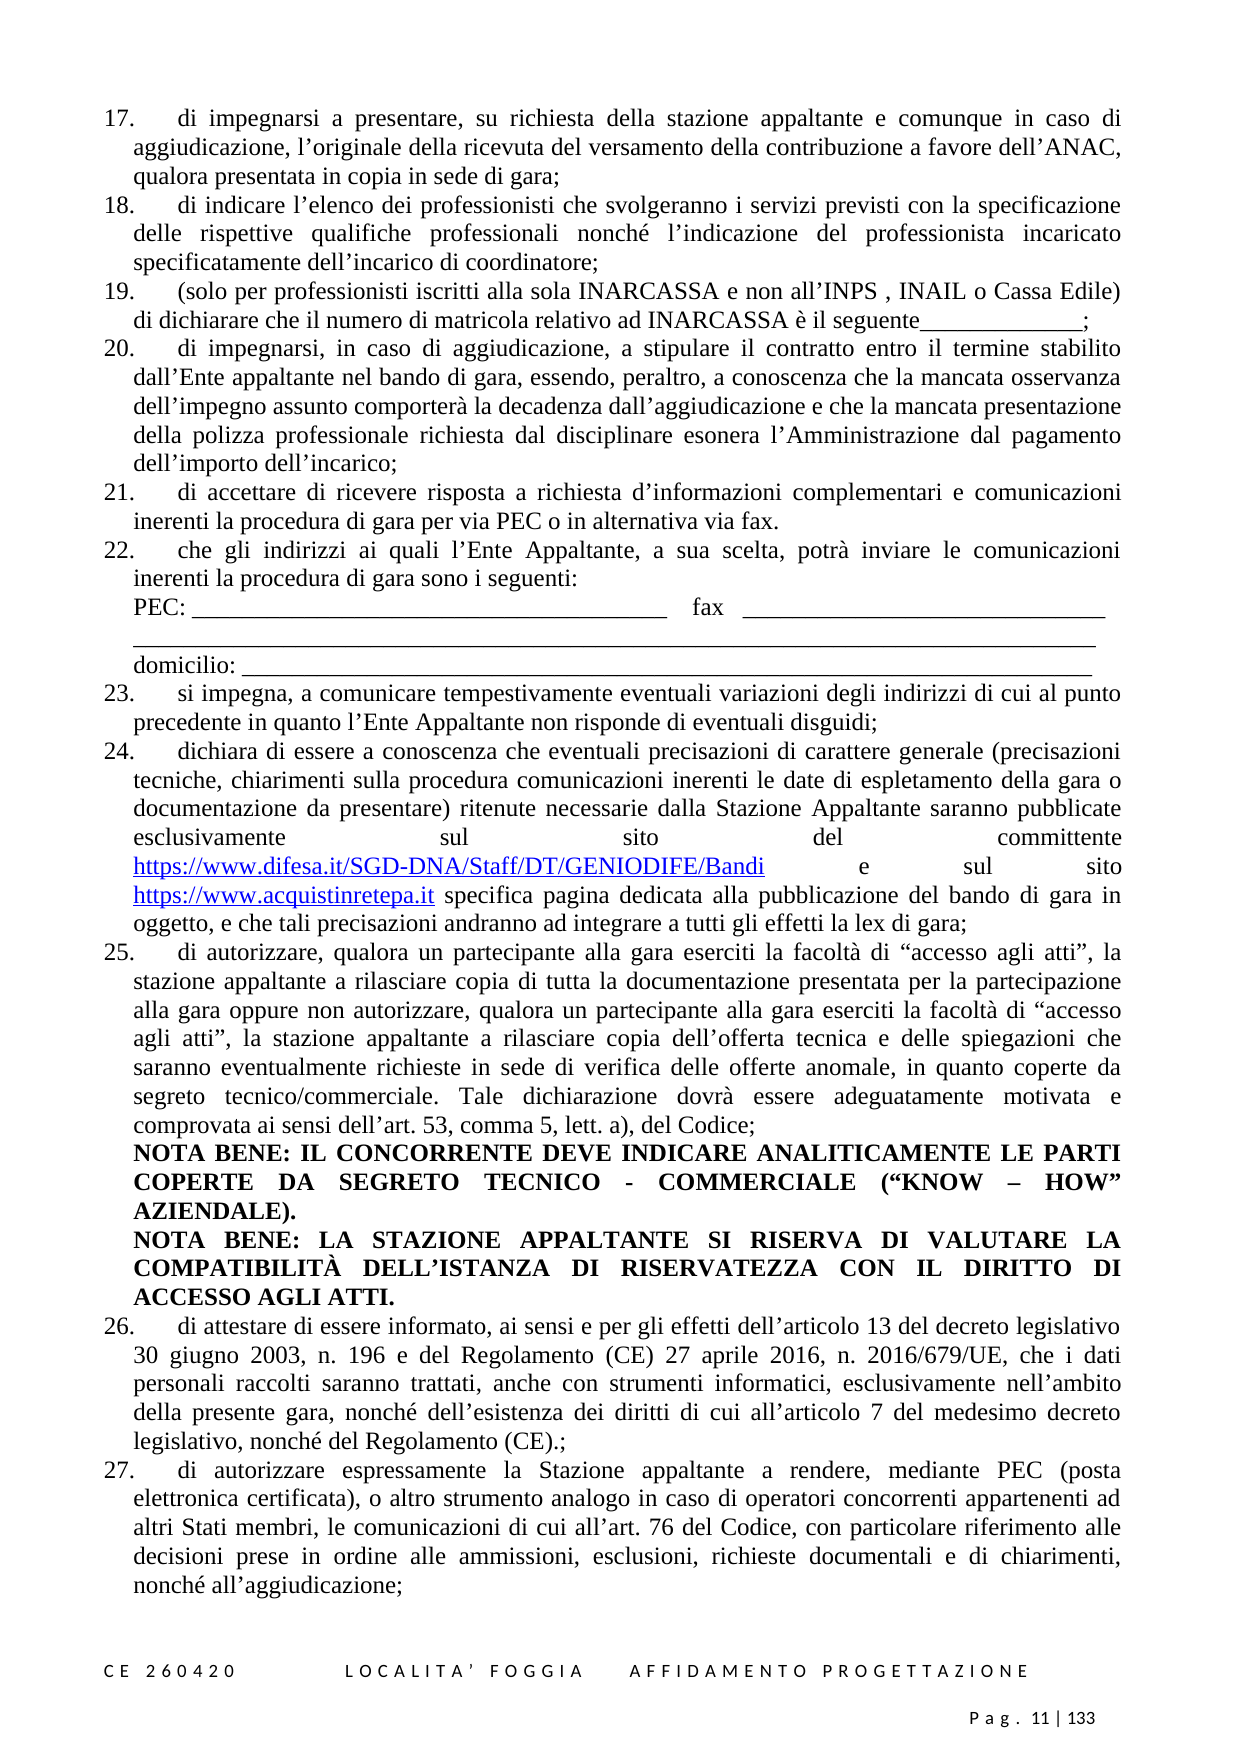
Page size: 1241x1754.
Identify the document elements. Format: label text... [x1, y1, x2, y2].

text domicilio: ____________________________________________________________________ [133, 650, 1122, 678]
list dichiara di essere a conoscenza che eventuali precisazioni di carattere generale (precisazioni tecniche, chiarimenti sulla procedura comunicazioni inerenti le date di espletamento della gara o documentazione da presentare) ritenute necessarie dalla Stazione Appaltante saranno pubblicate esclusivamente sul sito del committente https://www.difesa.it/SGD-DNA/Staff/DT/GENIODIFE/Bandi e sul sito https://www.acquistinretepa.it specifica pagina dedicata alla pubblicazione del bando di gara in oggetto, e che tali precisazioni andranno ad integrare a tutti gli effetti la lex di gara; [103, 736, 1122, 937]
list si impegna, a comunicare tempestivamente eventuali variazioni degli indirizzi di cui al punto precedente in quanto l’Ente Appaltante non risponde di eventuali disguidi; [103, 678, 1122, 736]
list di autorizzare, qualora un partecipante alla gara eserciti la facoltà di “accesso agli atti”, la stazione appaltante a rilasciare copia di tutta la documentazione presentata per la partecipazione alla gara oppure non autorizzare, qualora un partecipante alla gara eserciti la facoltà di “accesso agli atti”, la stazione appaltante a rilasciare copia dell’offerta tecnica e delle spiegazioni che saranno eventualmente richieste in sede di verifica delle offerte anomale, in quanto coperte da segreto tecnico/commerciale. Tale dichiarazione dovrà essere adeguatamente motivata e comprovata ai sensi dell’art. 53, comma 5, lett. a), del Codice; [103, 937, 1122, 1138]
list di impegnarsi, in caso di aggiudicazione, a stipulare il contratto entro il termine stabilito dall’Ente appaltante nel bando di gara, essendo, peraltro, a conoscenza che la mancata osservanza dell’impegno assunto comporterà la decadenza dall’aggiudicazione e che la mancata presentazione della polizza professionale richiesta dal disciplinare esonera l’Amministrazione dal pagamento dell’importo dell’incarico; [103, 333, 1122, 477]
text NOTA BENE: IL CONCORRENTE DEVE INDICARE ANALITICAMENTE LE PARTI COPERTE DA SEGRETO TECNICO - COMMERCIALE (“KNOW – HOW” AZIENDALE). [133, 1138, 1122, 1225]
list che gli indirizzi ai quali l’Ente Appaltante, a sua scelta, potrà inviare le comunicazioni inerenti la procedura di gara sono i seguenti: [103, 535, 1122, 592]
list (solo per professionisti iscritti alla sola INARCASSA e non all’INPS , INAIL o Cassa Edile) di dichiarare che il numero di matricola relativo ad INARCASSA è il seguente_____________; [103, 276, 1122, 333]
list di accettare di ricevere risposta a richiesta d’informazioni complementari e comunicazioni inerenti la procedura di gara per via PEC o in alternativa via fax. [103, 477, 1122, 535]
list di autorizzare espressamente la Stazione appaltante a rendere, mediante PEC (posta elettronica certificata), o altro strumento analogo in caso di operatori concorrenti appartenenti ad altri Stati membri, le comunicazioni di cui all’art. 76 del Codice, con particolare riferimento alle decisioni prese in ordine alle ammissioni, esclusioni, richieste documentali e di chiarimenti, nonché all’aggiudicazione; [103, 1455, 1122, 1598]
list di attestare di essere informato, ai sensi e per gli effetti dell’articolo 13 del decreto legislativo 30 giugno 2003, n. 196 e del Regolamento (CE) 27 aprile 2016, n. 2016/679/UE, che i dati personali raccolti saranno trattati, anche con strumenti informatici, esclusivamente nell’ambito della presente gara, nonché dell’esistenza dei diritti di cui all’articolo 7 del medesimo decreto legislativo, nonché del Regolamento (CE).; [103, 1311, 1122, 1455]
list di indicare l’elenco dei professionisti che svolgeranno i servizi previsti con la specificazione delle rispettive qualifiche professionali nonché l’indicazione del professionista incaricato specificatamente dell’incarico di coordinatore; [103, 190, 1122, 276]
text PEC: ______________________________________ fax _____________________________ _____________________________________________________________________________ [133, 592, 1122, 650]
list di impegnarsi a presentare, su richiesta della stazione appaltante e comunque in caso di aggiudicazione, l’originale della ricevuta del versamento della contribuzione a favore dell’ANAC, qualora presentata in copia in sede di gara; [103, 103, 1122, 190]
text NOTA BENE: LA STAZIONE APPALTANTE SI RISERVA DI VALUTARE LA COMPATIBILITÀ DELL’ISTANZA DI RISERVATEZZA CON IL DIRITTO DI ACCESSO AGLI ATTI. [133, 1225, 1122, 1311]
